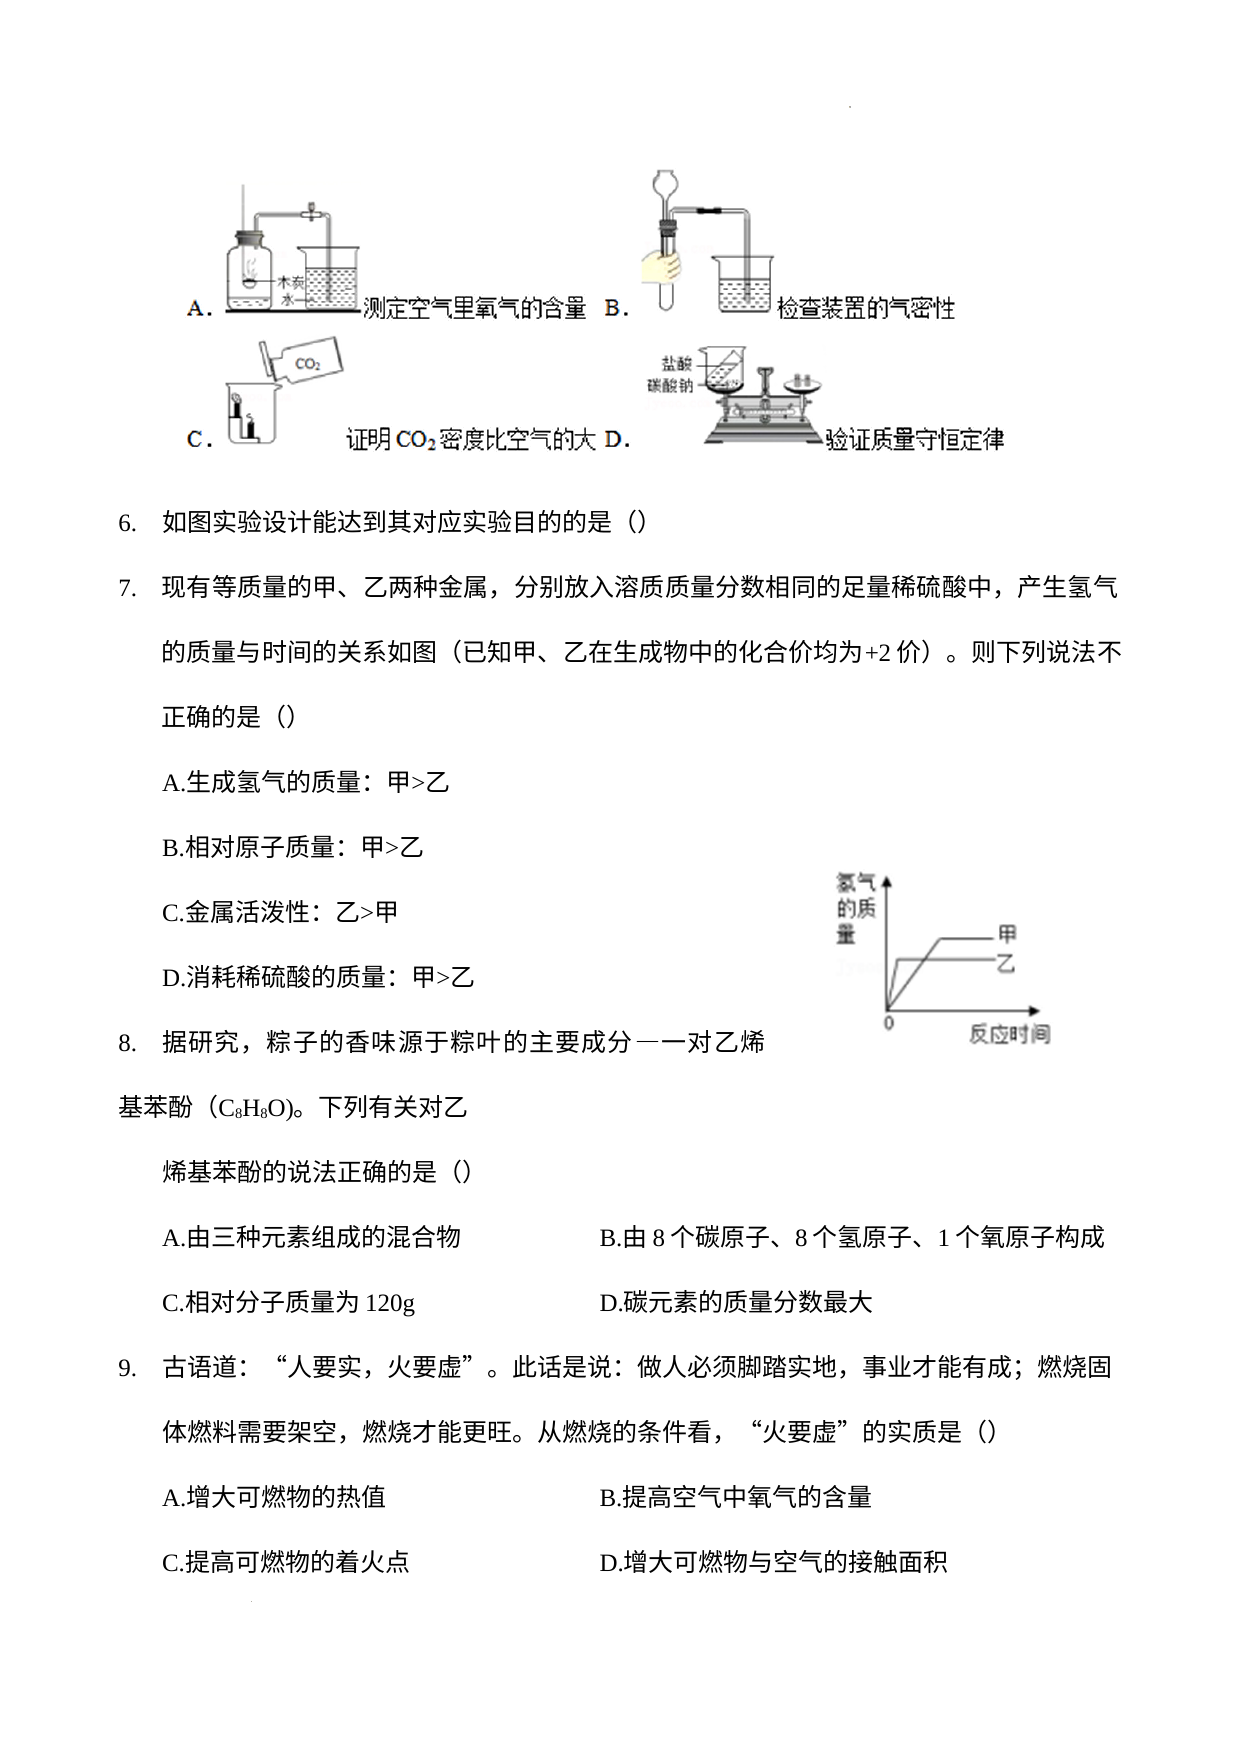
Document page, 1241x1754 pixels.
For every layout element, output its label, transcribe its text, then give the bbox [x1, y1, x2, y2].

picture [161, 165, 1023, 463]
text A.生成氢气的质量：甲>乙 [118, 748, 1122, 813]
text A.增大可燃物的热值 B.提高空气中氧气的含量 [118, 1463, 1122, 1528]
picture [784, 866, 1123, 1055]
text C.金属活泼性：乙>甲 [118, 878, 784, 943]
text C.提高可燃物的着火点 D.增大可燃物与空气的接触面积 [118, 1528, 1122, 1593]
text 烯基苯酚的说法正确的是（） [118, 1138, 1122, 1203]
text 8. 据研究，粽子的香味源于粽叶的主要成分—一对乙烯基苯酚（C8H8O)。下列有关对乙 [118, 1008, 1122, 1138]
text A.由三种元素组成的混合物 B.由8个碳原子、8个氢原子、1个氧原子构成 [118, 1203, 1122, 1268]
text D.消耗稀硫酸的质量：甲>乙 [118, 943, 784, 1008]
text 体燃料需要架空，燃烧才能更旺。从燃烧的条件看，“火要虚”的实质是（） [118, 1398, 1122, 1463]
text 9. 古语道：“人要实，火要虚”。此话是说：做人必须脚踏实地，事业才能有成；燃烧固 [118, 1333, 1122, 1398]
text C.相对分子质量为120g D.碳元素的质量分数最大 [118, 1268, 1122, 1333]
text 7. 现有等质量的甲、乙两种金属，分别放入溶质质量分数相同的足量稀硫酸中，产生氢气的质量与时间的关系如图（已知甲、乙在生成物中的化合价均为+2价）。则下列说法不正确的是（） [118, 553, 1122, 748]
text B.相对原子质量：甲>乙 [118, 813, 1122, 878]
